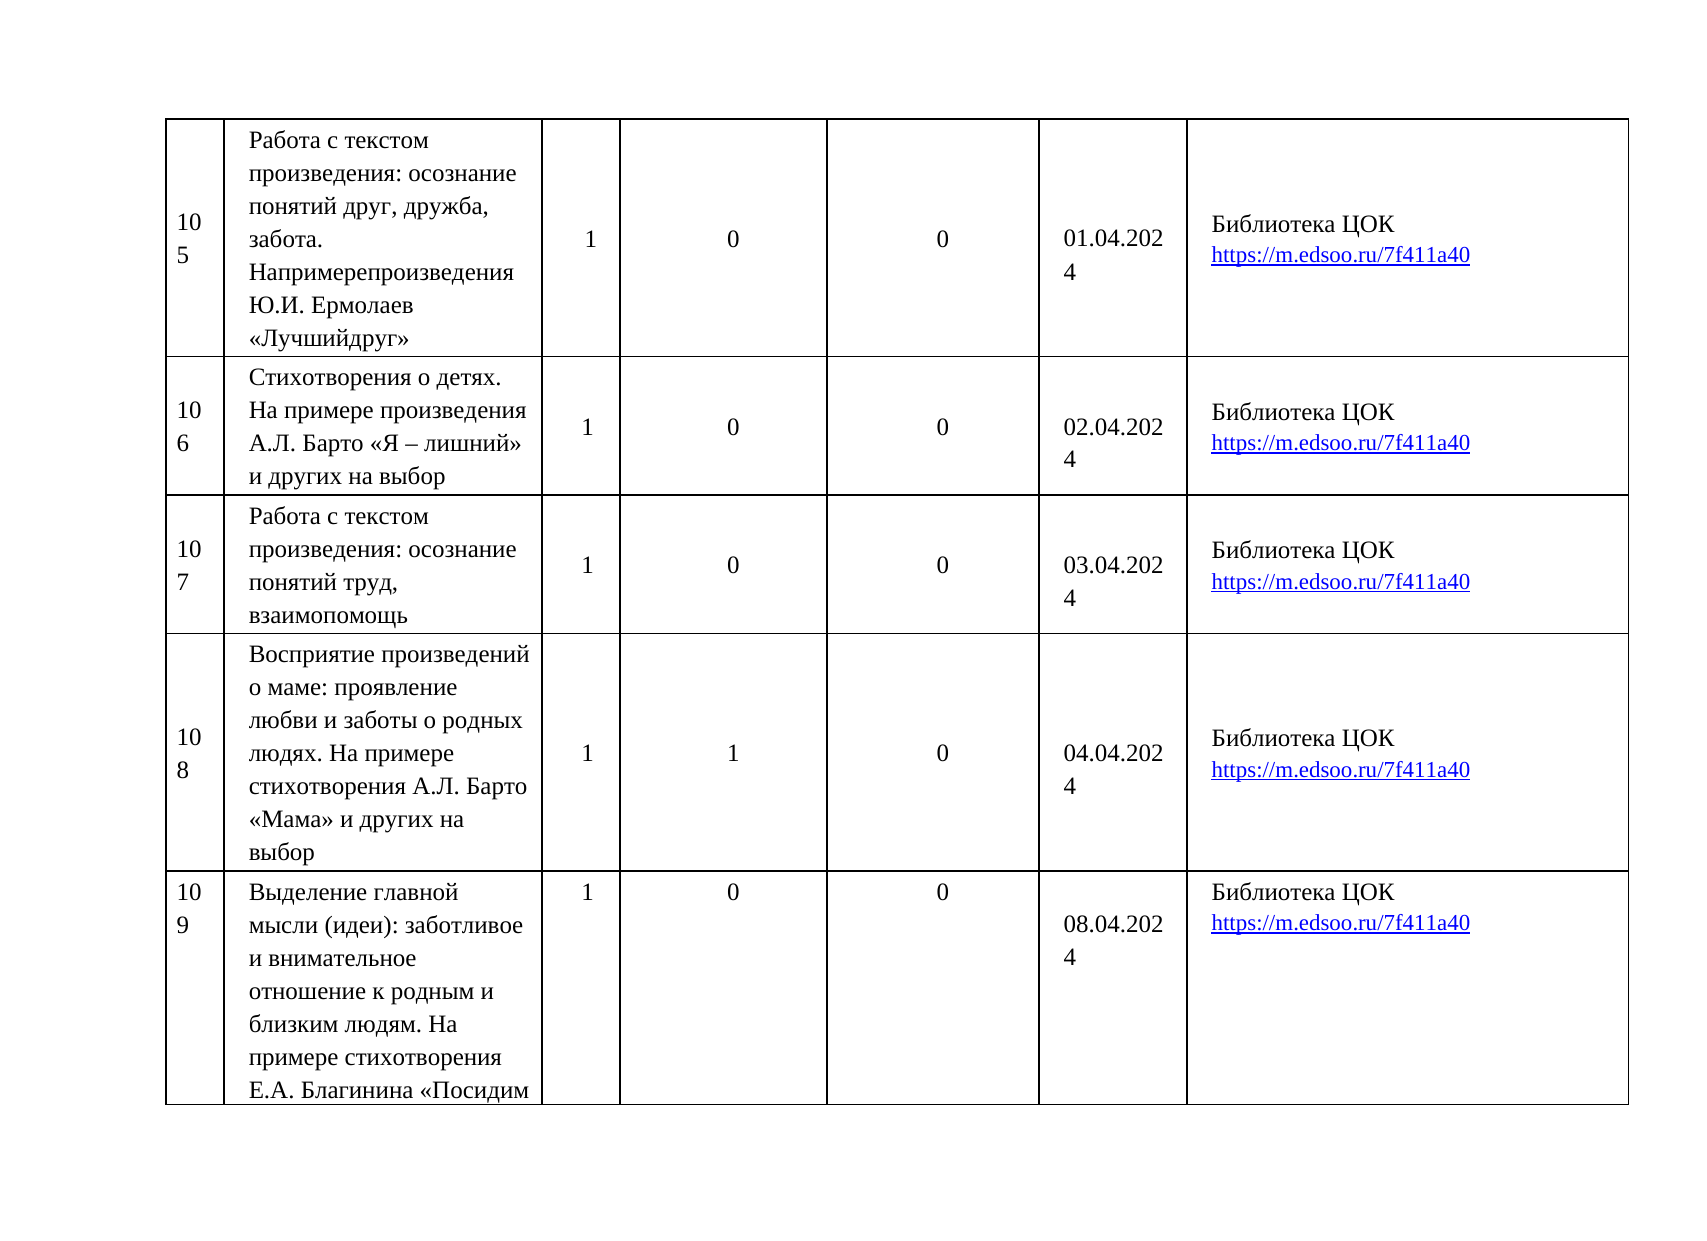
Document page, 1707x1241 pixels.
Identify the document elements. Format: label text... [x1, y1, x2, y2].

table_cell 108 [167, 634, 223, 870]
table_cell 0 [828, 634, 1038, 870]
table_cell 08.04.2024 [1040, 872, 1186, 1104]
table_cell 105 [167, 120, 223, 356]
table_cell 0 [828, 496, 1038, 632]
table_cell 1 [543, 634, 619, 870]
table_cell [1188, 872, 1628, 1104]
table_cell 1 [543, 496, 619, 632]
table_cell Библиотека ЦОК https://m.edsoo.ru/7f411a40 [1188, 357, 1628, 494]
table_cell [1188, 120, 1628, 356]
table_cell 03.04.2024 [1040, 496, 1186, 632]
table_cell 0 [621, 496, 826, 632]
table_cell 1 [543, 120, 619, 356]
table_cell 1 [543, 357, 619, 494]
table_cell Стихотворения о детях. На примере произведения А.Л. Барто «Я – лишний» и других на выбор [225, 357, 541, 494]
table_cell 02.04.2024 [1040, 357, 1186, 494]
table_cell 107 [167, 496, 223, 632]
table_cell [225, 872, 541, 1104]
table_cell 0 [828, 120, 1038, 356]
table_cell 0 [828, 357, 1038, 494]
table_cell 1 [543, 872, 619, 1104]
table_cell 109 [167, 872, 223, 1104]
table_cell Восприятие произведений о маме: проявление любви и заботы о родных людях. На примере стихотворения А.Л. Барто «Мама» и других на выбор [225, 634, 541, 870]
table_cell Работа с текстом произведения: осознание понятий труд, взаимопомощь [225, 496, 541, 632]
table_cell Работа с текстом произведения: осознание понятий друг, дружба, забота. Напримерепроизведения Ю.И. Ермолаев «Лучшийдруг» [225, 120, 541, 356]
table_cell Библиотека ЦОК https://m.edsoo.ru/7f411a40 [1188, 634, 1628, 870]
table_cell 1 [621, 634, 826, 870]
table_cell 106 [167, 357, 223, 494]
table_cell 01.04.2024 [1040, 120, 1186, 356]
table_cell 04.04.2024 [1040, 634, 1186, 870]
table_cell Библиотека ЦОК https://m.edsoo.ru/7f411a40 [1188, 496, 1628, 632]
table_cell 0 [621, 357, 826, 494]
table_cell 0 [621, 872, 826, 1104]
table_cell 0 [621, 120, 826, 356]
table_cell 0 [828, 872, 1038, 1104]
